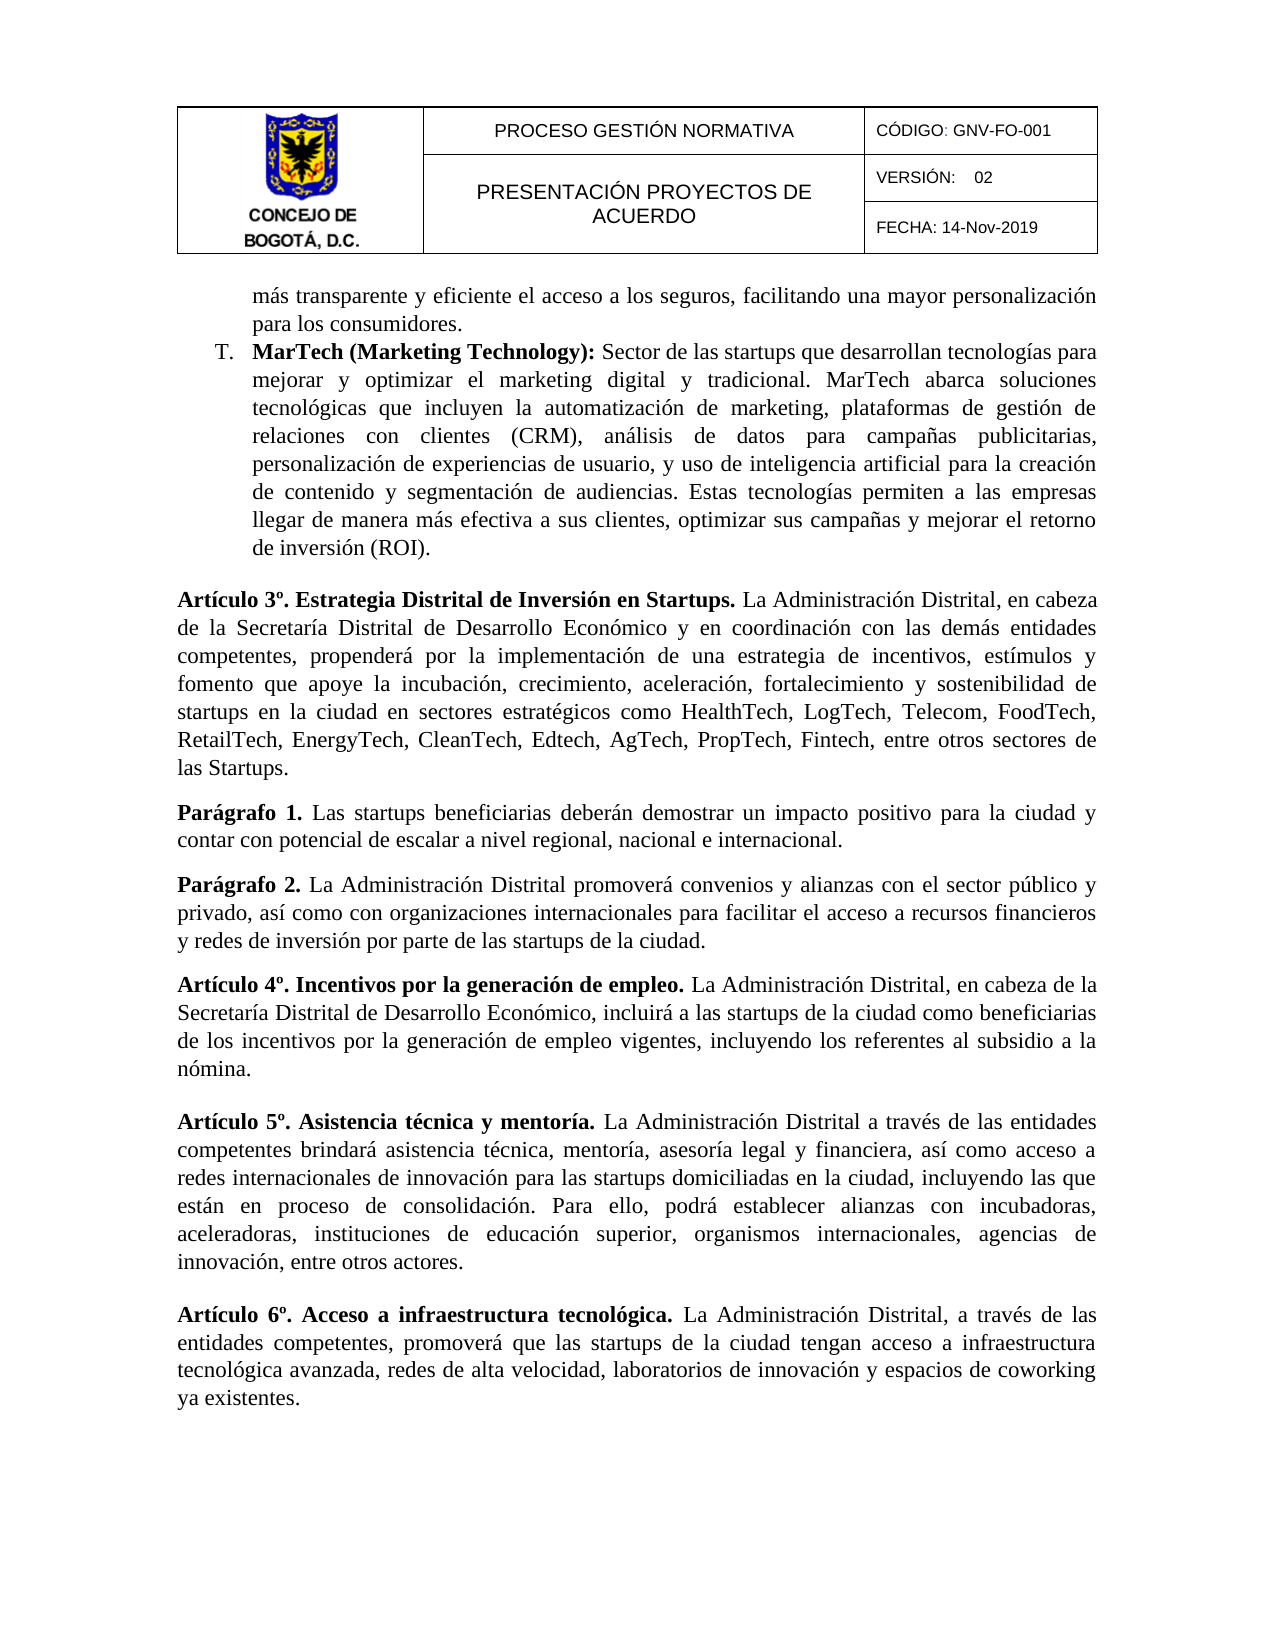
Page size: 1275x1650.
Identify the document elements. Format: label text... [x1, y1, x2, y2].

text Artículo 5º. Asistencia técnica y mentoría. La Administración Distrital a través de las entidades competentes brindará asistencia técnica, mentoría, asesoría legal y financiera, así como acceso a redes internacionales de innovación para las startups domiciliadas en la ciudad, incluyendo las que están en proceso de consolidación. Para ello, podrá establecer alianzas con incubadoras, aceleradoras, instituciones de educación superior, organismos internacionales, agencias de innovación, entre otros actores. [177, 1108, 1098, 1274]
text Parágrafo 2. La Administración Distrital promoverá convenios y alianzas con el sector público y privado, así como con organizaciones internacionales para facilitar el acceso a recursos financieros y redes de inversión por parte de las startups de la ciudad. [177, 871, 1098, 953]
list MarTech (Marketing Technology): Sector de las startups que desarrollan tecnologías para mejorar y optimizar el marketing digital y tradicional. MarTech abarca soluciones tecnológicas que incluyen la automatización de marketing, plataformas de gestión de relaciones con clientes (CRM), análisis de datos para campañas publicitarias, personalización de experiencias de usuario, y uso de inteligencia artificial para la creación de contenido y segmentación de audiencias. Estas tecnologías permiten a las empresas llegar de manera más efectiva a sus clientes, optimizar sus campañas y mejorar el retorno de inversión (ROI). [214, 338, 1098, 560]
text Artículo 6º. Acceso a infraestructura tecnológica. La Administración Distrital, a través de las entidades competentes, promoverá que las startups de la ciudad tengan acceso a infraestructura tecnológica avanzada, redes de alta velocidad, laboratorios de innovación y espacios de coworking ya existentes. [177, 1301, 1098, 1411]
text Artículo 3º. Estrategia Distrital de Inversión en Startups. La Administración Distrital, en cabeza de la Secretaría Distrital de Desarrollo Económico y en coordinación con las demás entidades competentes, propenderá por la implementación de una estrategia de incentivos, estímulos y fomento que apoye la incubación, crecimiento, aceleración, fortalecimiento y sostenibilidad de startups en la ciudad en sectores estratégicos como HealthTech, LogTech, Telecom, FoodTech, RetailTech, EnergyTech, CleanTech, Edtech, AgTech, PropTech, Fintech, entre otros sectores de las Startups. [177, 586, 1098, 780]
text Artículo 4º. Incentivos por la generación de empleo. La Administración Distrital, en cabeza de la Secretaría Distrital de Desarrollo Económico, incluirá a las startups de la ciudad como beneficiarias de los incentivos por la generación de empleo vigentes, incluyendo los referentes al subsidio a la nómina. [177, 971, 1098, 1082]
text Parágrafo 1. Las startups beneficiarias deberán demostrar un impacto positivo para la ciudad y contar con potencial de escalar a nivel regional, nacional e internacional. [177, 798, 1098, 853]
picture [239, 107, 363, 253]
